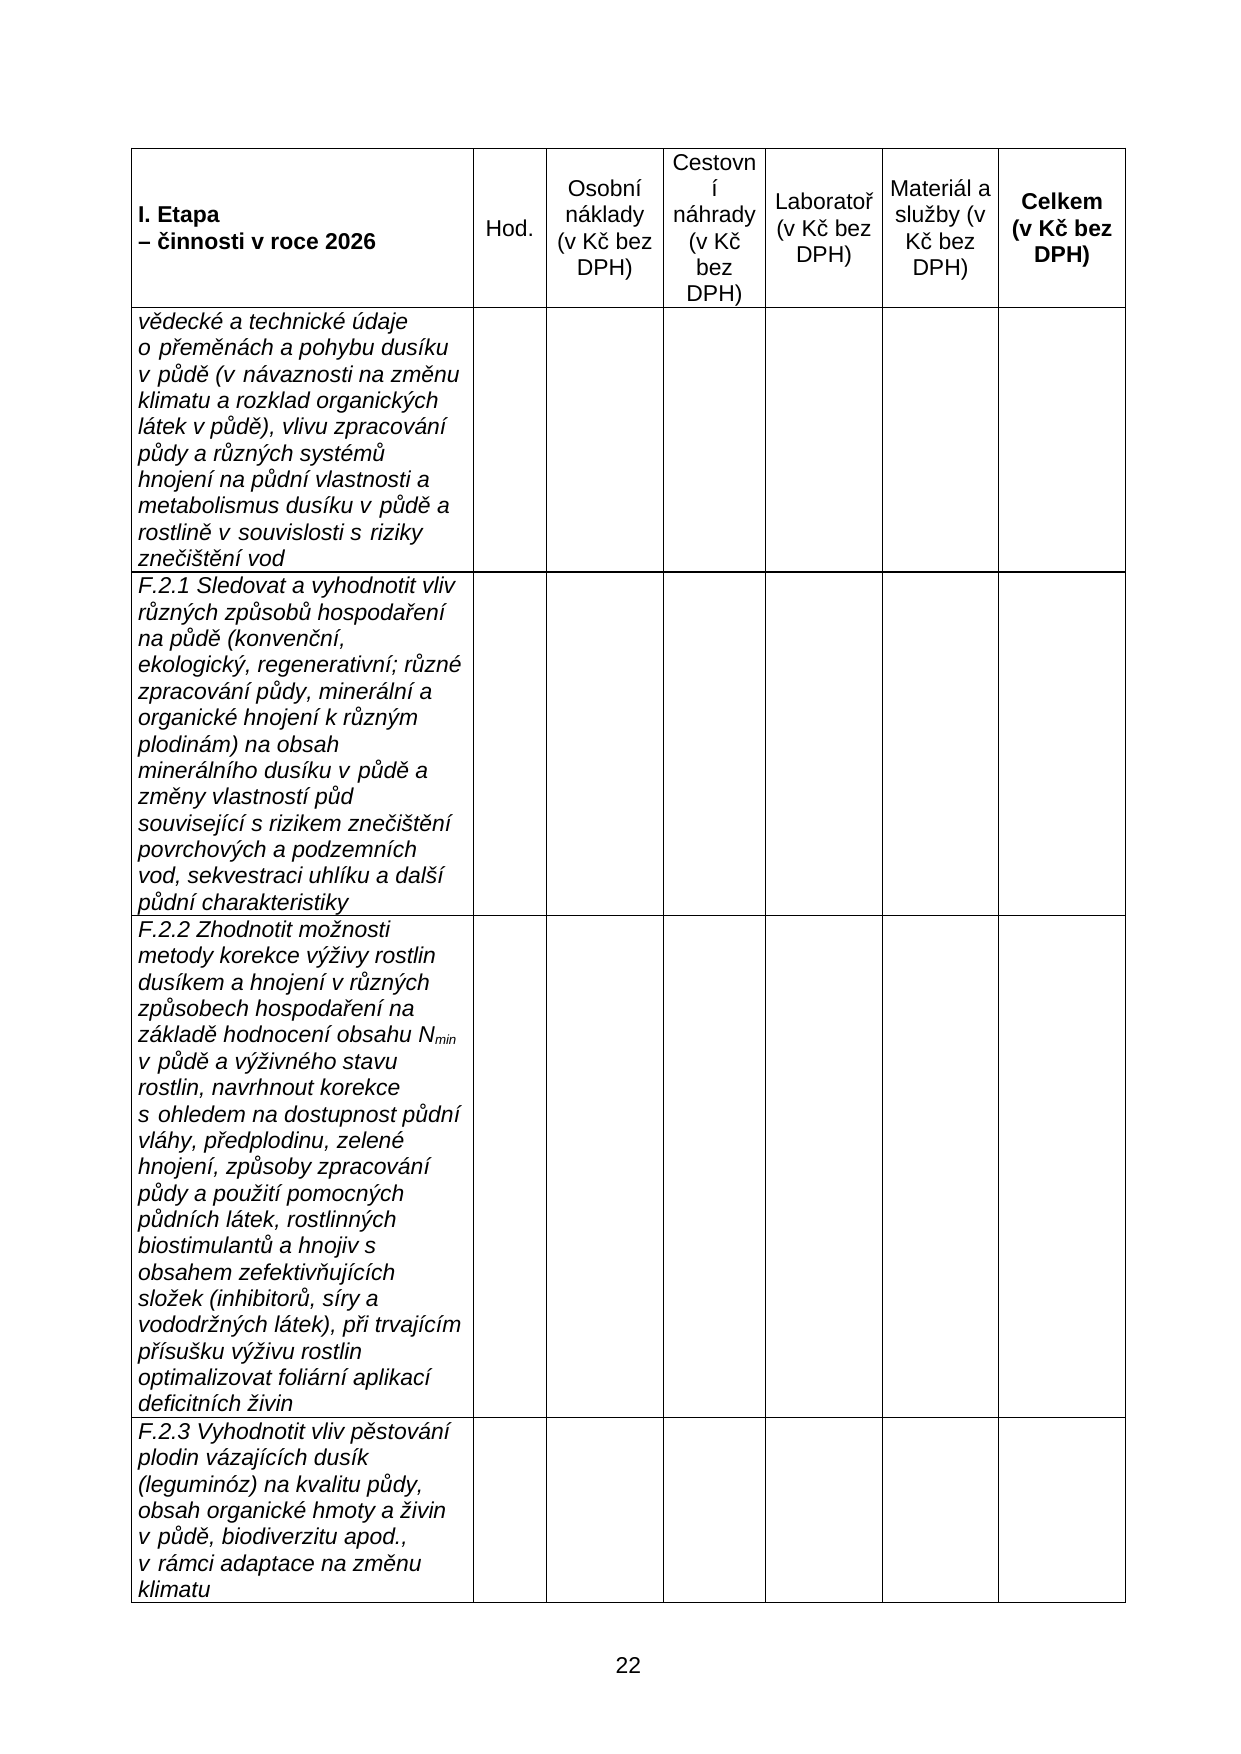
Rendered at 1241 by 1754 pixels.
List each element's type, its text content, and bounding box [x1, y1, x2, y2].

table_header Materiál a služby (v Kč bez DPH) [883, 149, 998, 307]
table_cell [999, 573, 1125, 915]
table_cell [547, 573, 663, 915]
table_cell [999, 916, 1125, 1417]
table_cell [999, 308, 1125, 571]
table_cell [664, 916, 765, 1417]
table_cell F.2.2 Zhodnotit možnosti metody korekce výživy rostlin dusíkem a hnojení v různých způsobech hospodaření na základě hodnocení obsahu Nmin v půdě a výživného stavu rostlin, navrhnout korekce s ohledem na dostupnost půdní vláhy, předplodinu, zelené hnojení, způsoby zpracování půdy a použití pomocných půdních látek, rostlinných biostimulantů a hnojiv s obsahem zefektivňujících složek (inhibitorů, síry a vododržných látek), při trvajícím přísušku výživu rostlin optimalizovat foliární aplikací deficitních živin [132, 916, 473, 1417]
table_cell [883, 916, 998, 1417]
table_header Celkem (v Kč bez DPH) [999, 149, 1125, 307]
table_header Hod. [474, 149, 546, 307]
table_cell [883, 308, 998, 571]
table_cell [766, 573, 882, 915]
table_cell [766, 916, 882, 1417]
table_cell [664, 308, 765, 571]
table_cell [766, 308, 882, 571]
table_header Osobní náklady (v Kč bez DPH) [547, 149, 663, 307]
table_cell [883, 1418, 998, 1602]
table_cell [474, 1418, 546, 1602]
table_cell F.2.3 Vyhodnotit vliv pěstování plodin vázajících dusík (leguminóz) na kvalitu půdy, obsah organické hmoty a živin v půdě, biodiverzitu apod., v rámci adaptace na změnu klimatu [132, 1418, 473, 1602]
table_header Laboratoř (v Kč bez DPH) [766, 149, 882, 307]
table_cell [547, 916, 663, 1417]
table_cell [547, 308, 663, 571]
table_cell [547, 1418, 663, 1602]
table_header Cestovní náhrady (v Kč bez DPH) [664, 149, 765, 307]
table_header I. Etapa – činnosti v roce 2026 [132, 149, 473, 307]
table_cell [474, 916, 546, 1417]
table_cell F.2.1 Sledovat a vyhodnotit vliv různých způsobů hospodaření na půdě (konvenční, ekologický, regenerativní; různé zpracování půdy, minerální a organické hnojení k různým plodinám) na obsah minerálního dusíku v půdě a změny vlastností půd související s rizikem znečištění povrchových a podzemních vod, sekvestraci uhlíku a další půdní charakteristiky [132, 573, 473, 915]
table_cell [664, 1418, 765, 1602]
table_cell [664, 573, 765, 915]
table_cell [883, 573, 998, 915]
table_cell [474, 573, 546, 915]
table_cell [999, 1418, 1125, 1602]
table_cell [766, 1418, 882, 1602]
table_cell [474, 308, 546, 571]
